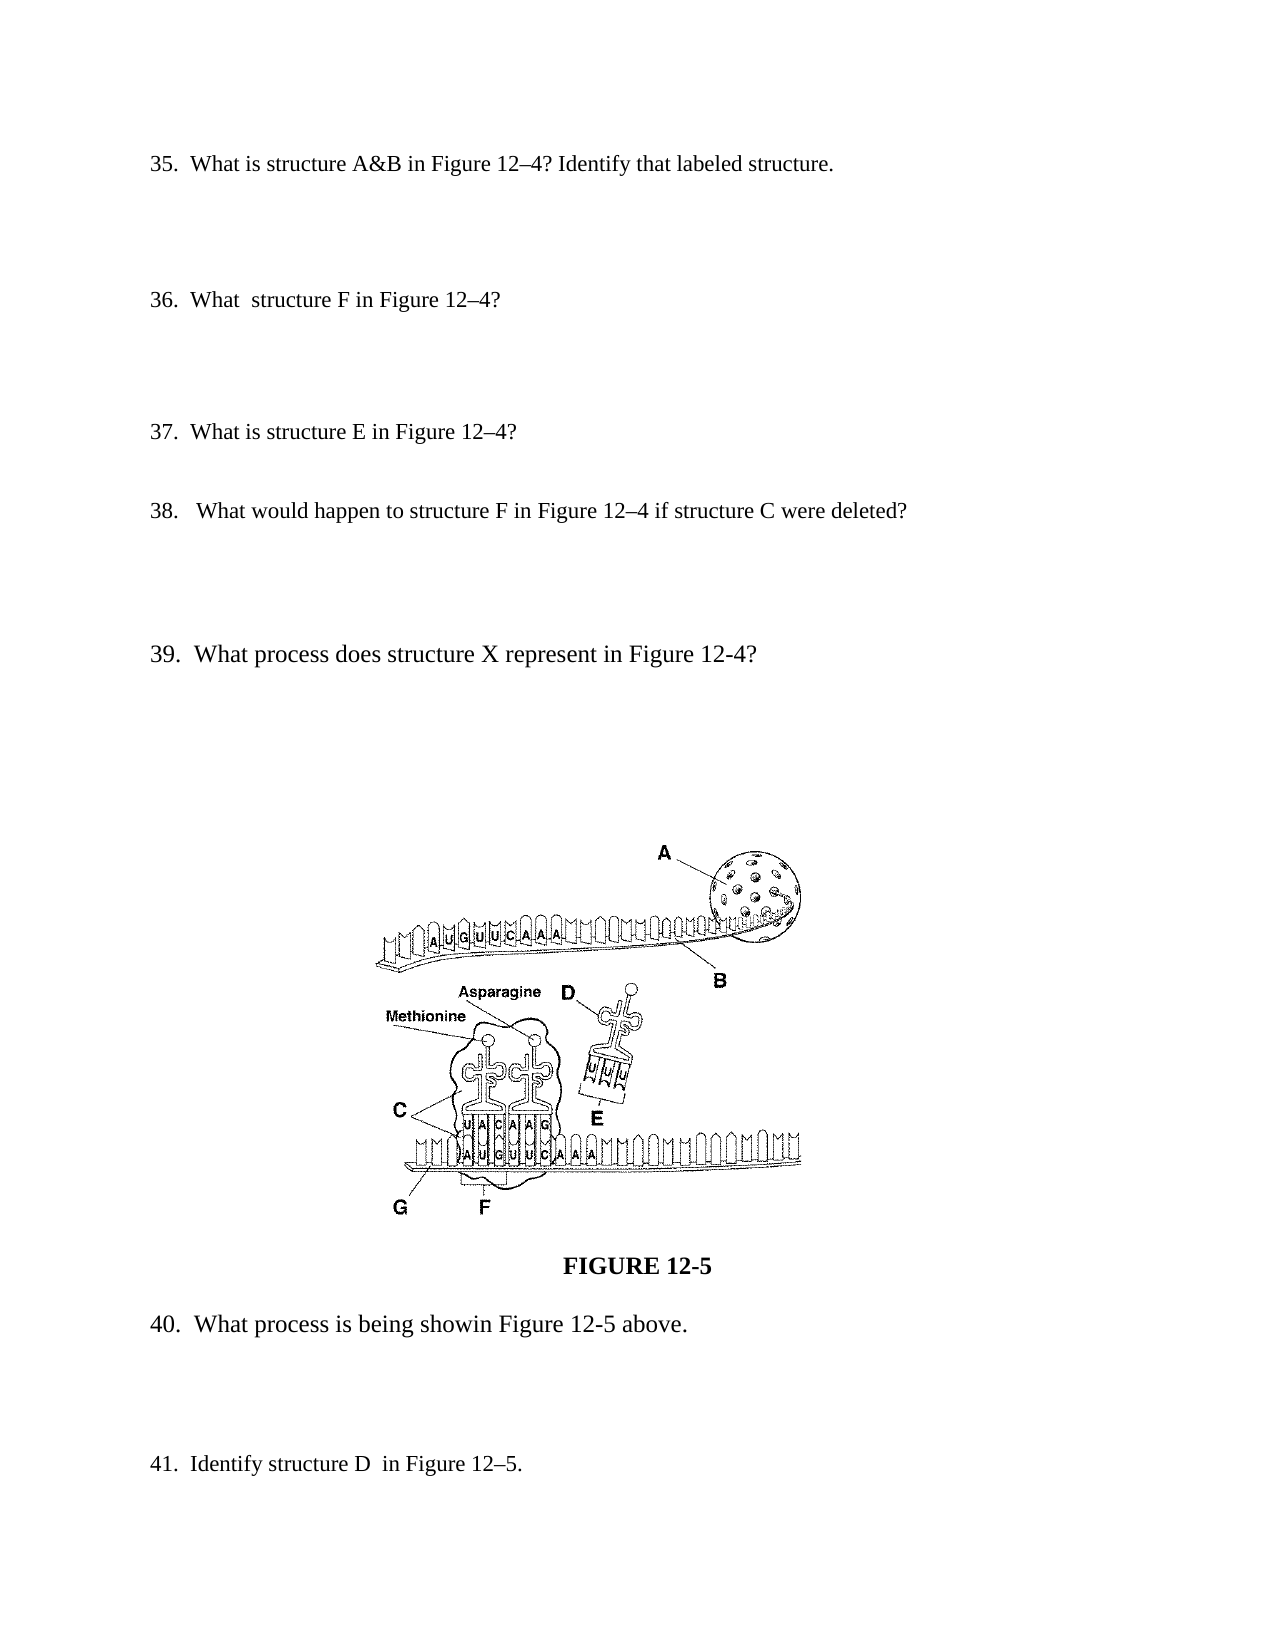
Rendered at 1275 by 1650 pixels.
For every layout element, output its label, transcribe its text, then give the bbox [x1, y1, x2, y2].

text 40. What process is being showin Figure 12-5 above. [150, 1309, 1125, 1338]
text 36. What structure F in Figure 12–4? [150, 287, 1125, 313]
text FIGURE 12-5 [150, 1251, 1125, 1280]
text 38. What would happen to structure F in Figure 12–4 if structure C were deleted? [150, 497, 1125, 524]
text 35. What is structure A&B in Figure 12–4? Identify that labeled structure. [150, 150, 1125, 176]
text 41. Identify structure D in Figure 12–5. [150, 1450, 1125, 1477]
text 37. What is structure E in Figure 12–4? [150, 418, 1125, 445]
picture [375, 840, 802, 1223]
text 39. What process does structure X represent in Figure 12-4? [150, 639, 1125, 667]
